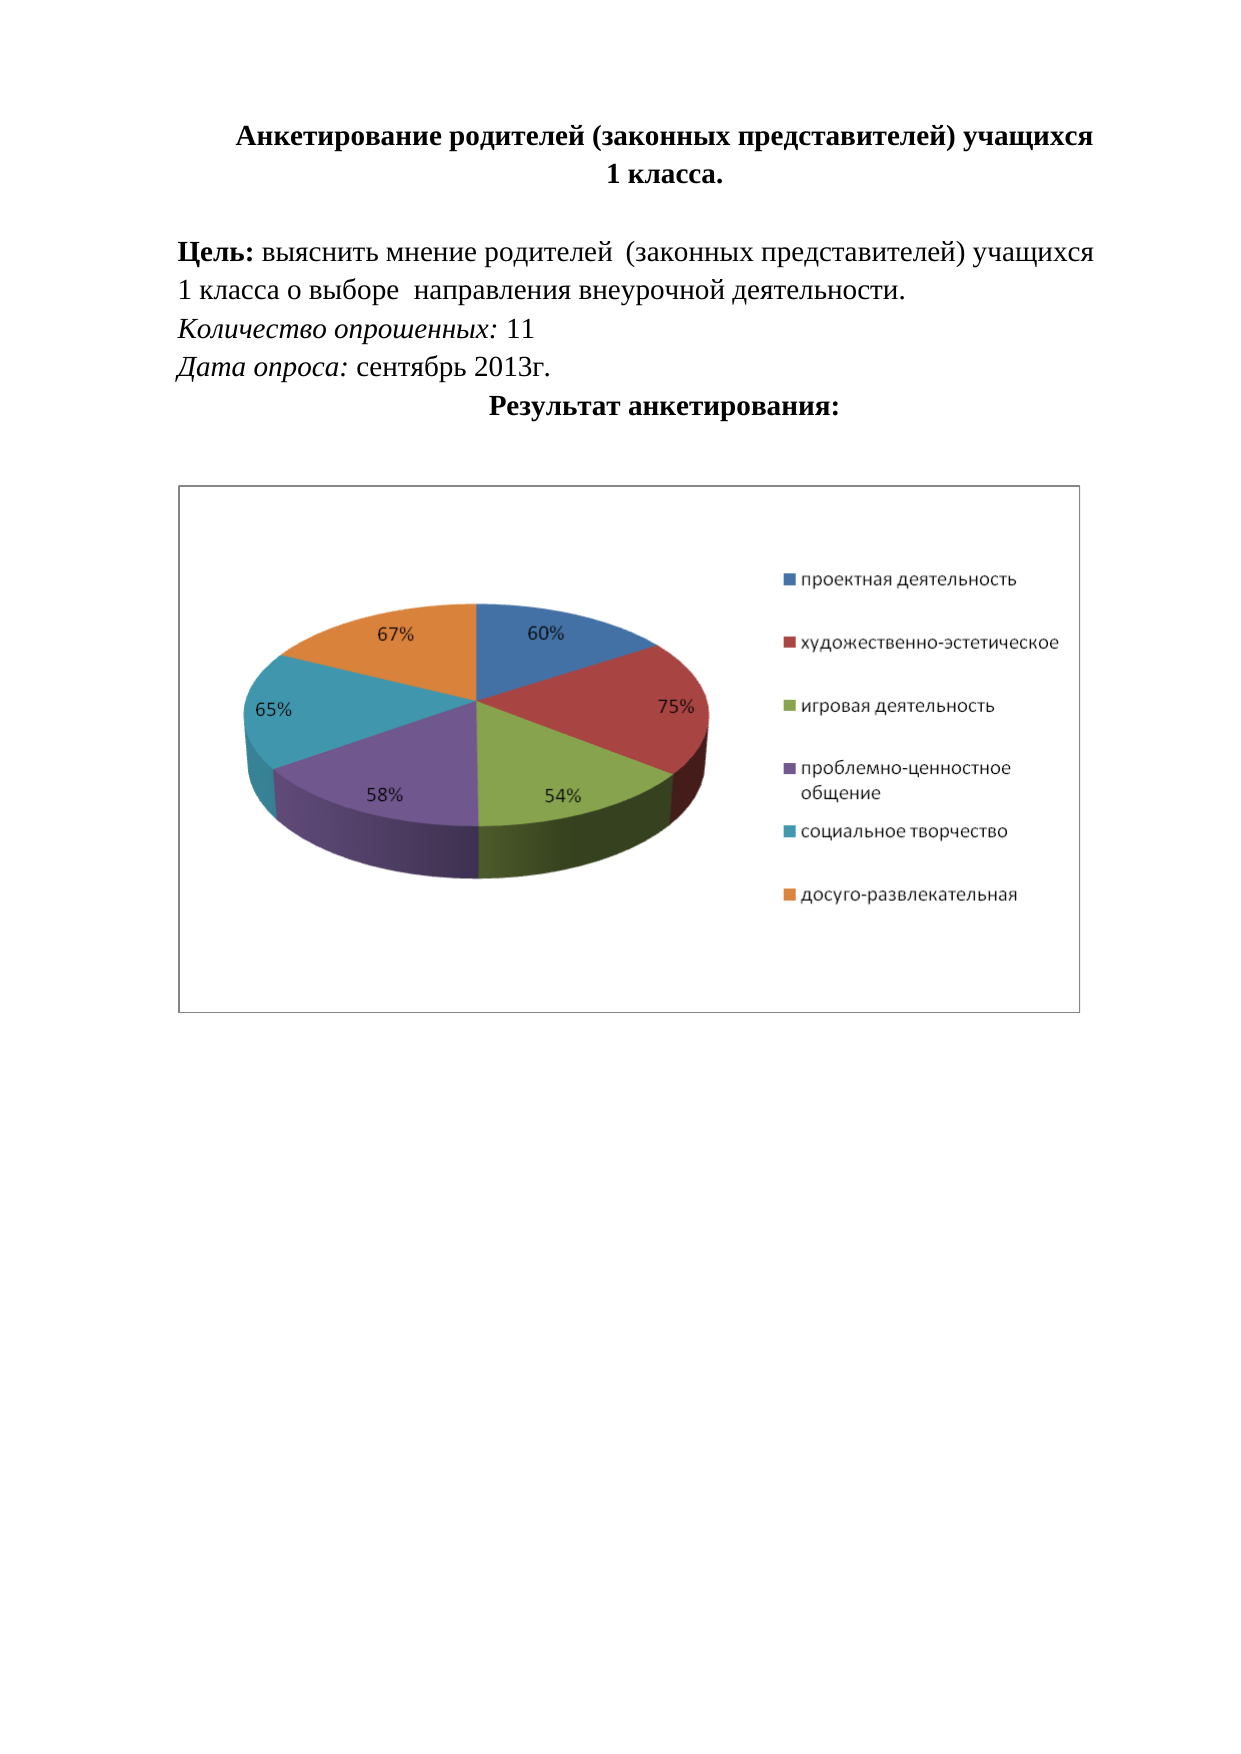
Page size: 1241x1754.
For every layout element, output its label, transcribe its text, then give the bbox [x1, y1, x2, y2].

text Дата опроса: сентябрь 2013г. [177, 349, 1152, 383]
text Количество опрошенных: 11 [177, 311, 1152, 344]
text 1 класса. [177, 157, 1152, 190]
text Результат анкетирования: [177, 388, 1152, 421]
text Анкетирование родителей (законных представителей) учащихся [177, 118, 1152, 152]
picture [177, 485, 1081, 1013]
text Цель: выяснить мнение родителей (законных представителей) учащихся 1 класса о выборе направления внеурочной деятельности. [177, 234, 1152, 306]
